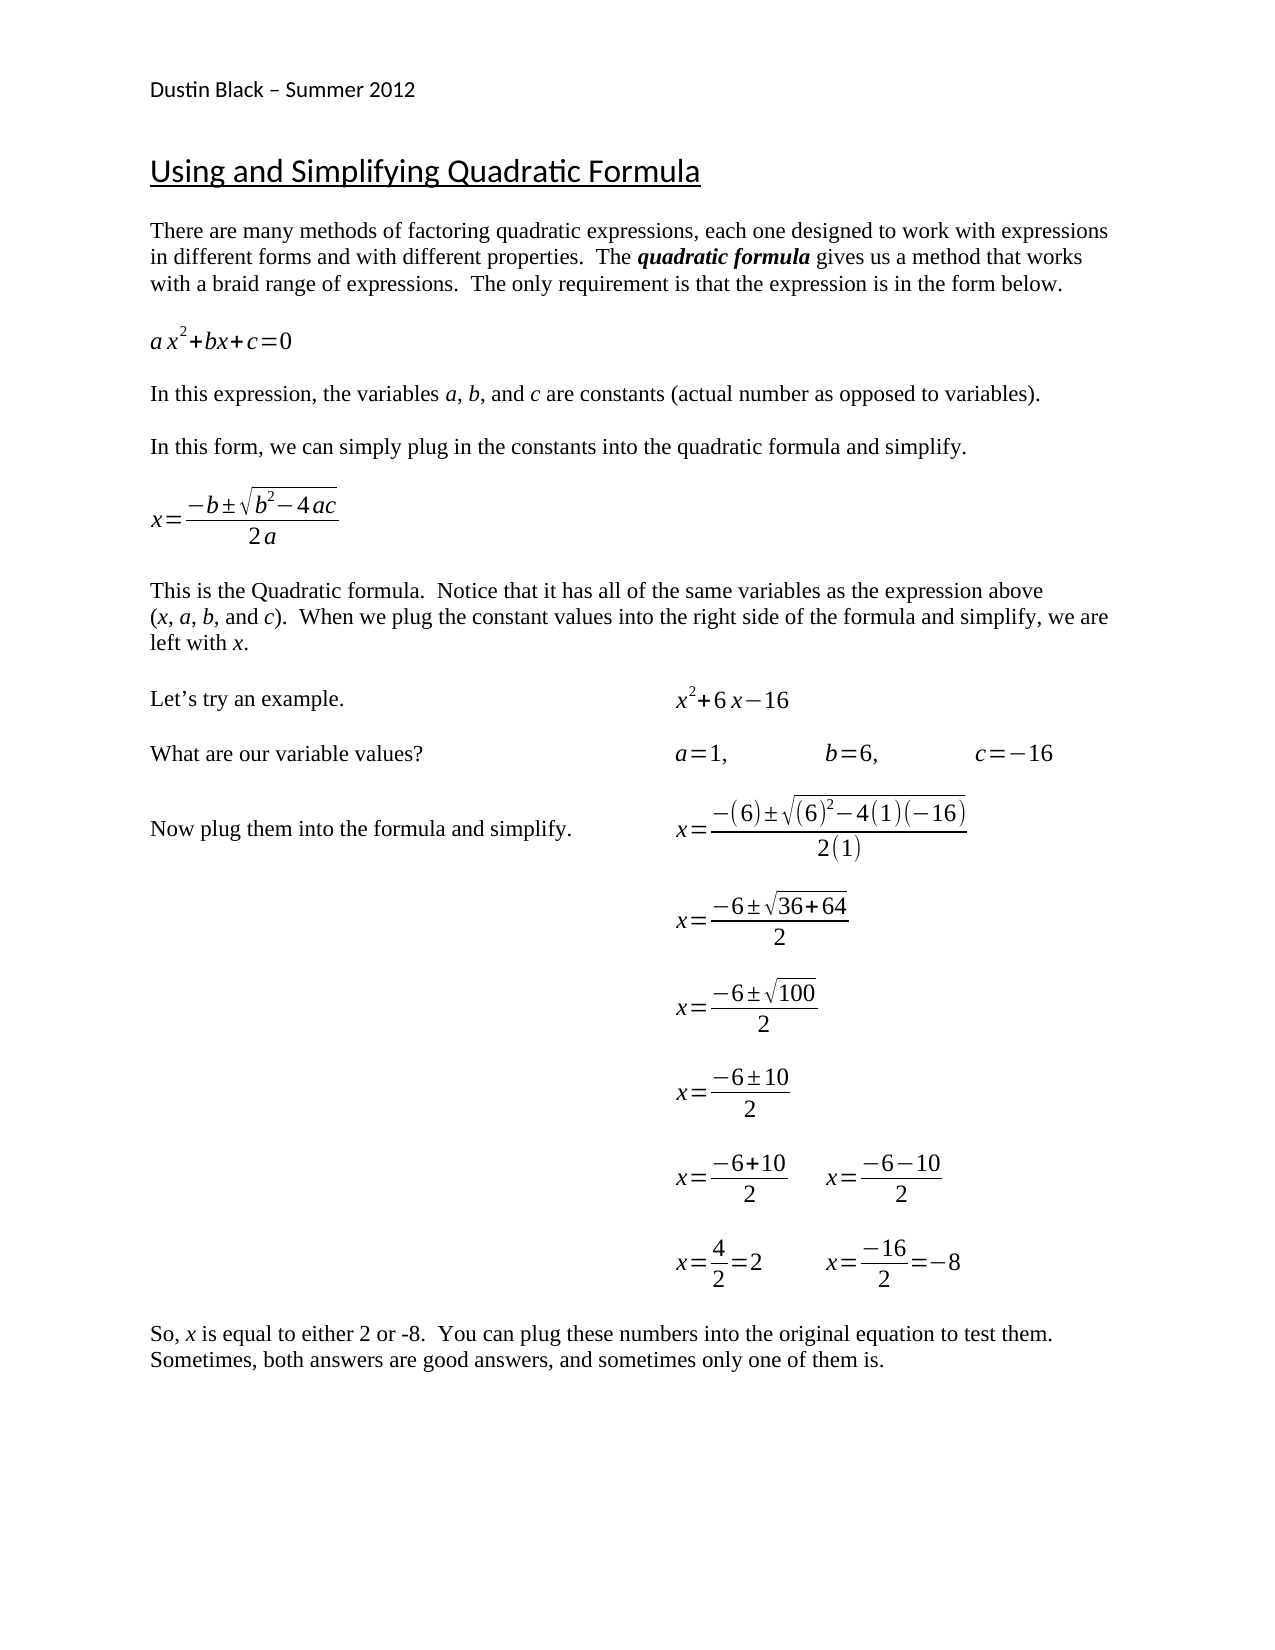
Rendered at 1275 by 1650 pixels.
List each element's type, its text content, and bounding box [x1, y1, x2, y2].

text Let’s try an example. [150, 682, 1125, 713]
text What are our variable values? , , [150, 740, 1125, 767]
text This is the Quadratic formula. Notice that it has all of the same variables as the expression above [150, 577, 1125, 603]
text In this expression, the variables a, b, and c are constants (actual number as opposed to variables). [150, 380, 1125, 406]
text There are many methods of factoring quadratic expressions, each one designed to work with expressions in different forms and with different properties. The quadratic formula gives us a method that works with a braid range of expressions. The only requirement is that the expression is in the form below. [150, 217, 1125, 296]
text So, x is equal to either 2 or -8. You can plug these numbers into the original equation to test them. Sometimes, both answers are good answers, and sometimes only one of them is. [150, 1320, 1125, 1373]
text Now plug them into the formula and simplify. [150, 794, 1125, 863]
text (x, a, b, and c). When we plug the constant values into the right side of the formula and simplify, we are left with x. [150, 603, 1125, 656]
text Using and Simplifying Quadratic Formula [150, 150, 1125, 191]
text In this form, we can simply plug in the constants into the quadratic formula and simplify. [150, 433, 1125, 459]
